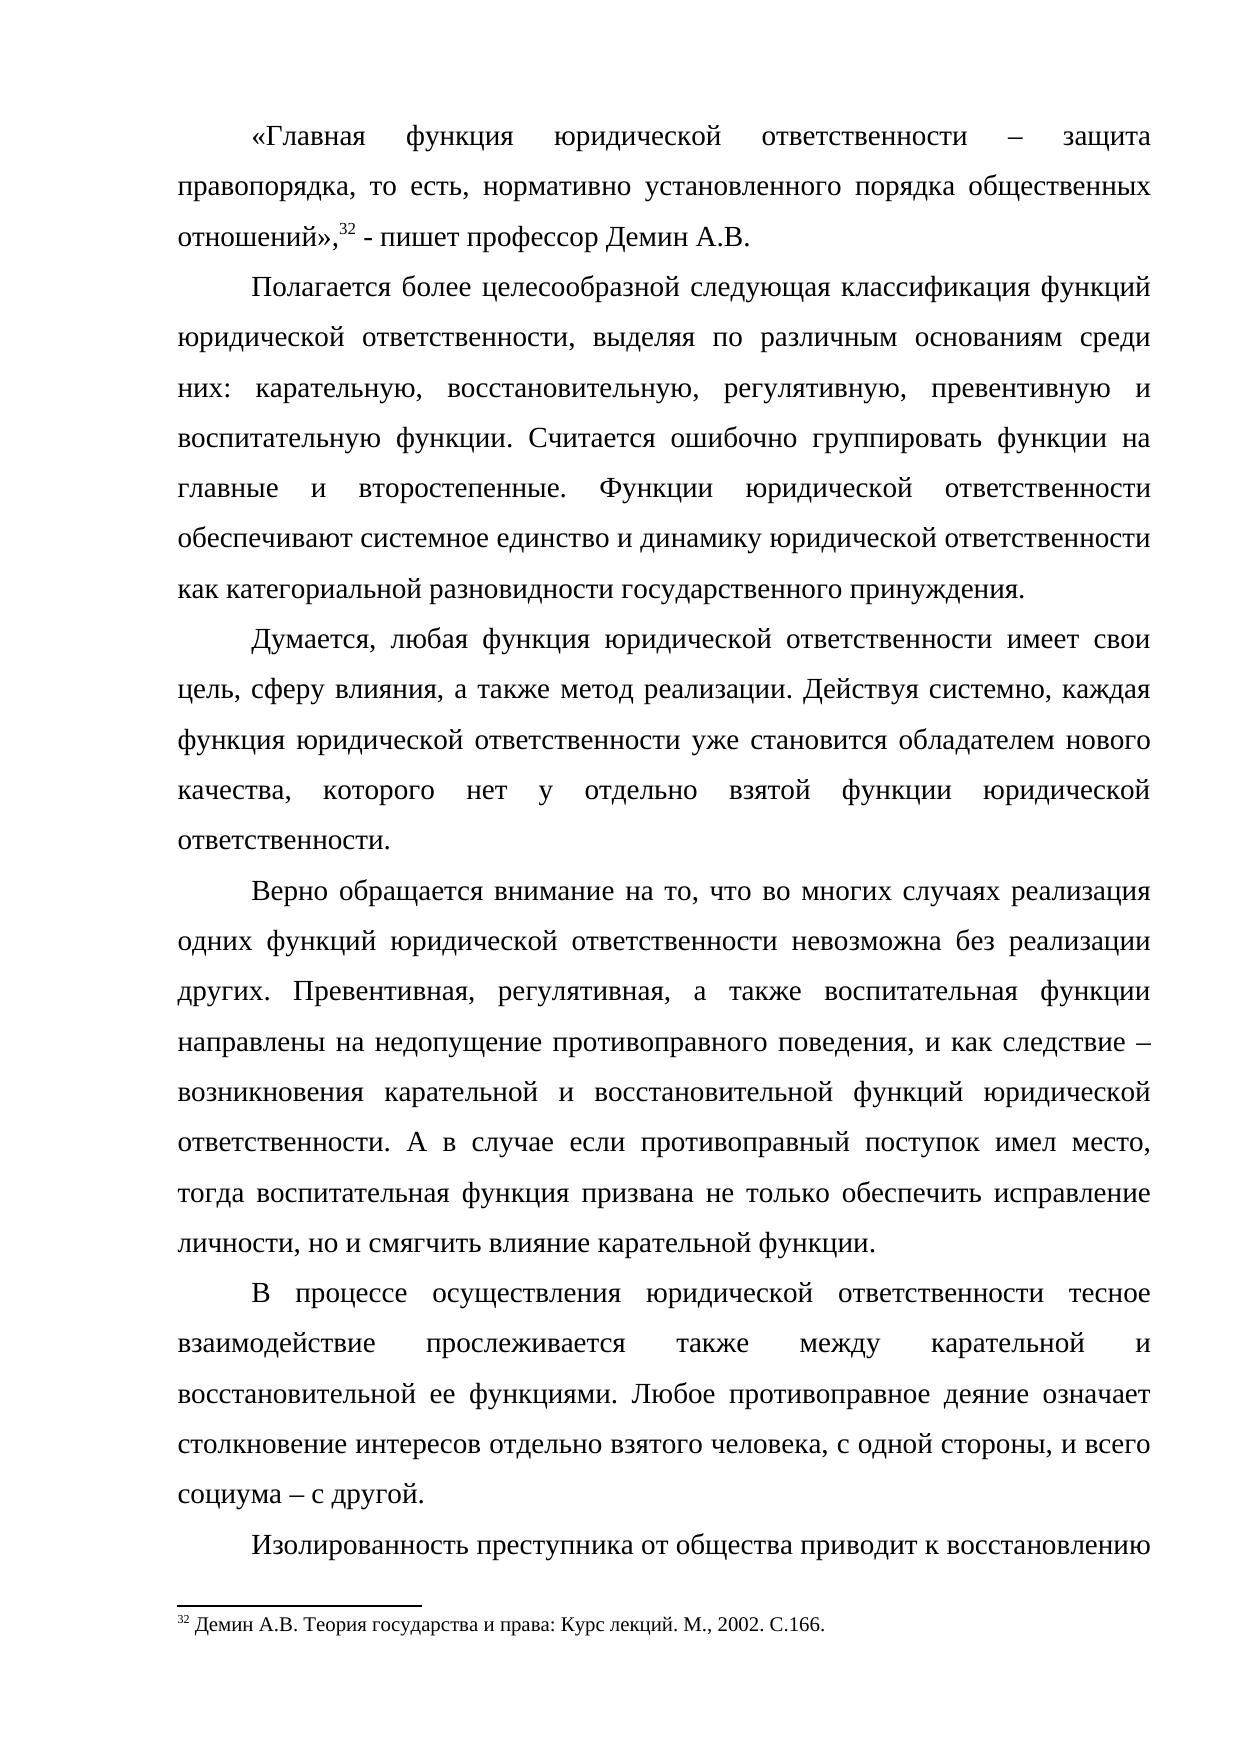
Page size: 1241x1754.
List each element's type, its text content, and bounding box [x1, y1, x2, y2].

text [177, 1527, 1152, 1560]
text В процессе осуществления юридической ответственности тесное взаимодействие прослеживается также между карательной и восстановительной ее функциями. Любое противоправное деяние означает столкновение интересов отдельно взятого человека, с одной стороны, и всего социума – с другой. [177, 1275, 1152, 1510]
text «Главная функция юридической ответственности – защита правопорядка, то есть, нормативно установленного порядка общественных отношений», - пишет профессор Демин А.В. [177, 118, 1152, 252]
text Верно обращается внимание на то, что во многих случаях реализация одних функций юридической ответственности невозможна без реализации других. Превентивная, регулятивная, а также воспитательная функции направлены на недопущение противоправного поведения, и как следствие – возникновения карательной и восстановительной функций юридической ответственности. А в случае если противоправный поступок имел место, тогда воспитательная функция призвана не только обеспечить исправление личности, но и смягчить влияние карательной функции. [177, 873, 1152, 1258]
text Полагается более целесообразной следующая классификация функций юридической ответственности, выделяя по различным основаниям среди них: карательную, восстановительную, регулятивную, превентивную и воспитательную функции. Считается ошибочно группировать функции на главные и второстепенные. Функции юридической ответственности обеспечивают системное единство и динамику юридической ответственности как категориальной разновидности государственного принуждения. [177, 269, 1152, 604]
text Думается, любая функция юридической ответственности имеет свои цель, сферу влияния, а также метод реализации. Действуя системно, каждая функция юридической ответственности уже становится обладателем нового качества, которого нет у отдельно взятой функции юридической ответственности. [177, 621, 1152, 856]
